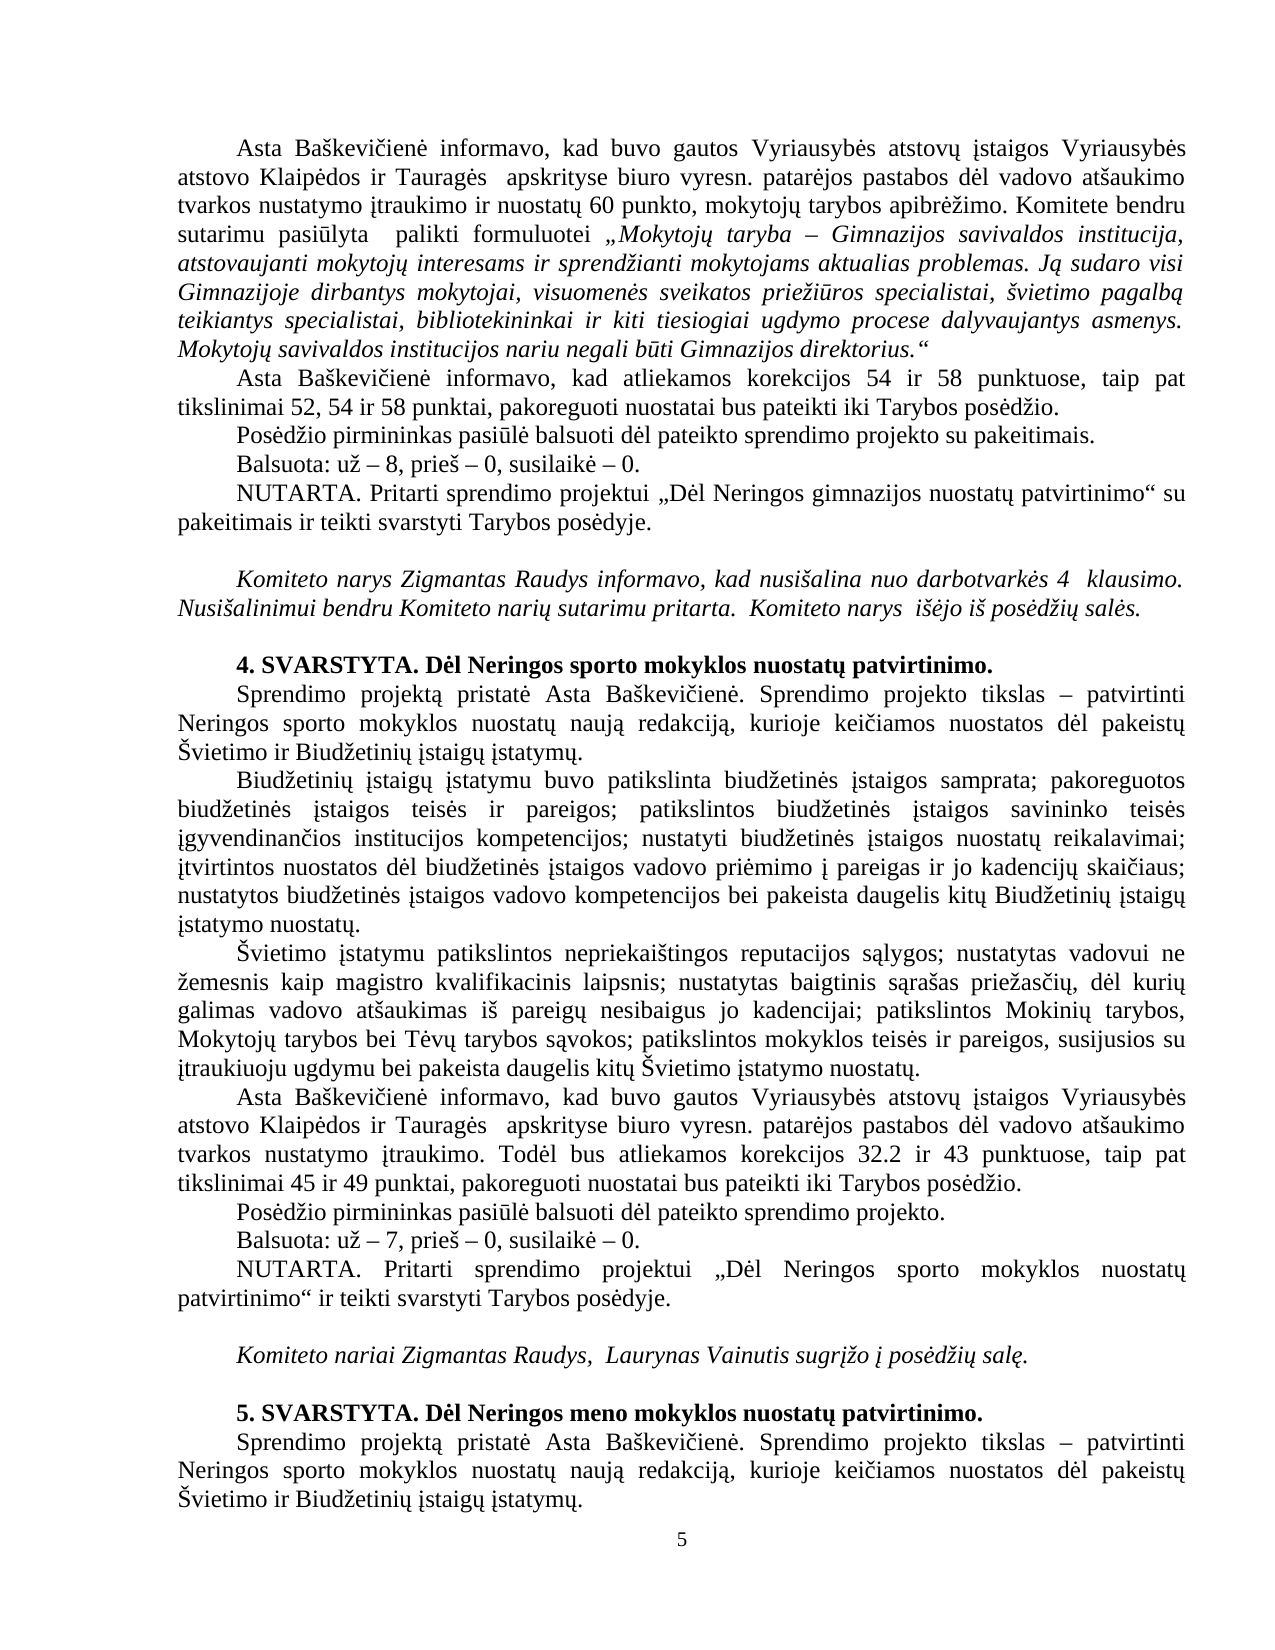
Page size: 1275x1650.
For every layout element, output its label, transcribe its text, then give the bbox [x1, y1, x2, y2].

text Komiteto nariai Zigmantas Raudys, Laurynas Vainutis sugrįžo į posėdžių salę. [177, 1340, 1186, 1369]
text Asta Baškevičienė informavo, kad buvo gautos Vyriausybės atstovų įstaigos Vyriausybės atstovo Klaipėdos ir Tauragės apskrityse biuro vyresn. patarėjos pastabos dėl vadovo atšaukimo tvarkos nustatymo įtraukimo. Todėl bus atliekamos korekcijos 32.2 ir 43 punktuose, taip pat tikslinimai 45 ir 49 punktai, pakoreguoti nuostatai bus pateikti iki Tarybos posėdžio. [177, 1082, 1186, 1197]
text 5. SVARSTYTA. Dėl Neringos meno mokyklos nuostatų patvirtinimo. [177, 1398, 1186, 1427]
text NUTARTA. Pritarti sprendimo projektui „Dėl Neringos gimnazijos nuostatų patvirtinimo“ su pakeitimais ir teikti svarstyti Tarybos posėdyje. [177, 478, 1186, 535]
text Švietimo įstatymu patikslintos nepriekaištingos reputacijos sąlygos; nustatytas vadovui ne žemesnis kaip magistro kvalifikacinis laipsnis; nustatytas baigtinis sąrašas priežasčių, dėl kurių galimas vadovo atšaukimas iš pareigų nesibaigus jo kadencijai; patikslintos Mokinių tarybos, Mokytojų tarybos bei Tėvų tarybos sąvokos; patikslintos mokyklos teisės ir pareigos, susijusios su įtraukiuoju ugdymu bei pakeista daugelis kitų Švietimo įstatymo nuostatų. [177, 938, 1186, 1082]
text NUTARTA. Pritarti sprendimo projektui „Dėl Neringos sporto mokyklos nuostatų patvirtinimo“ ir teikti svarstyti Tarybos posėdyje. [177, 1254, 1186, 1312]
text Posėdžio pirmininkas pasiūlė balsuoti dėl pateikto sprendimo projekto su pakeitimais. [177, 420, 1186, 449]
text Biudžetinių įstaigų įstatymu buvo patikslinta biudžetinės įstaigos samprata; pakoreguotos biudžetinės įstaigos teisės ir pareigos; patikslintos biudžetinės įstaigos savininko teisės įgyvendinančios institucijos kompetencijos; nustatyti biudžetinės įstaigos nuostatų reikalavimai; įtvirtintos nuostatos dėl biudžetinės įstaigos vadovo priėmimo į pareigas ir jo kadencijų skaičiaus; nustatytos biudžetinės įstaigos vadovo kompetencijos bei pakeista daugelis kitų Biudžetinių įstaigų įstatymo nuostatų. [177, 765, 1186, 938]
text Asta Baškevičienė informavo, kad atliekamos korekcijos 54 ir 58 punktuose, taip pat tikslinimai 52, 54 ir 58 punktai, pakoreguoti nuostatai bus pateikti iki Tarybos posėdžio. [177, 363, 1186, 420]
text Komiteto narys Zigmantas Raudys informavo, kad nusišalina nuo darbotvarkės 4 klausimo. Nusišalinimui bendru Komiteto narių sutarimu pritarta. Komiteto narys išėjo iš posėdžių salės. [177, 564, 1186, 622]
text Sprendimo projektą pristatė Asta Baškevičienė. Sprendimo projekto tikslas – patvirtinti Neringos sporto mokyklos nuostatų naują redakciją, kurioje keičiamos nuostatos dėl pakeistų Švietimo ir Biudžetinių įstaigų įstatymų. [177, 1427, 1186, 1513]
text Balsuota: už – 7, prieš – 0, susilaikė – 0. [177, 1225, 1186, 1254]
text Sprendimo projektą pristatė Asta Baškevičienė. Sprendimo projekto tikslas – patvirtinti Neringos sporto mokyklos nuostatų naują redakciją, kurioje keičiamos nuostatos dėl pakeistų Švietimo ir Biudžetinių įstaigų įstatymų. [177, 679, 1186, 765]
text Posėdžio pirmininkas pasiūlė balsuoti dėl pateikto sprendimo projekto. [177, 1197, 1186, 1225]
text 4. SVARSTYTA. Dėl Neringos sporto mokyklos nuostatų patvirtinimo. [177, 650, 1186, 679]
text Asta Baškevičienė informavo, kad buvo gautos Vyriausybės atstovų įstaigos Vyriausybės atstovo Klaipėdos ir Tauragės apskrityse biuro vyresn. patarėjos pastabos dėl vadovo atšaukimo tvarkos nustatymo įtraukimo ir nuostatų 60 punkto, mokytojų tarybos apibrėžimo. Komitete bendru sutarimu pasiūlyta palikti formuluotei „Mokytojų taryba – Gimnazijos savivaldos institucija, atstovaujanti mokytojų interesams ir sprendžianti mokytojams aktualias problemas. Ją sudaro visi Gimnazijoje dirbantys mokytojai, visuomenės sveikatos priežiūros specialistai, švietimo pagalbą teikiantys specialistai, bibliotekininkai ir kiti tiesiogiai ugdymo procese dalyvaujantys asmenys. Mokytojų savivaldos institucijos nariu negali būti Gimnazijos direktorius.“ [177, 133, 1186, 363]
text Balsuota: už – 8, prieš – 0, susilaikė – 0. [177, 449, 1186, 478]
